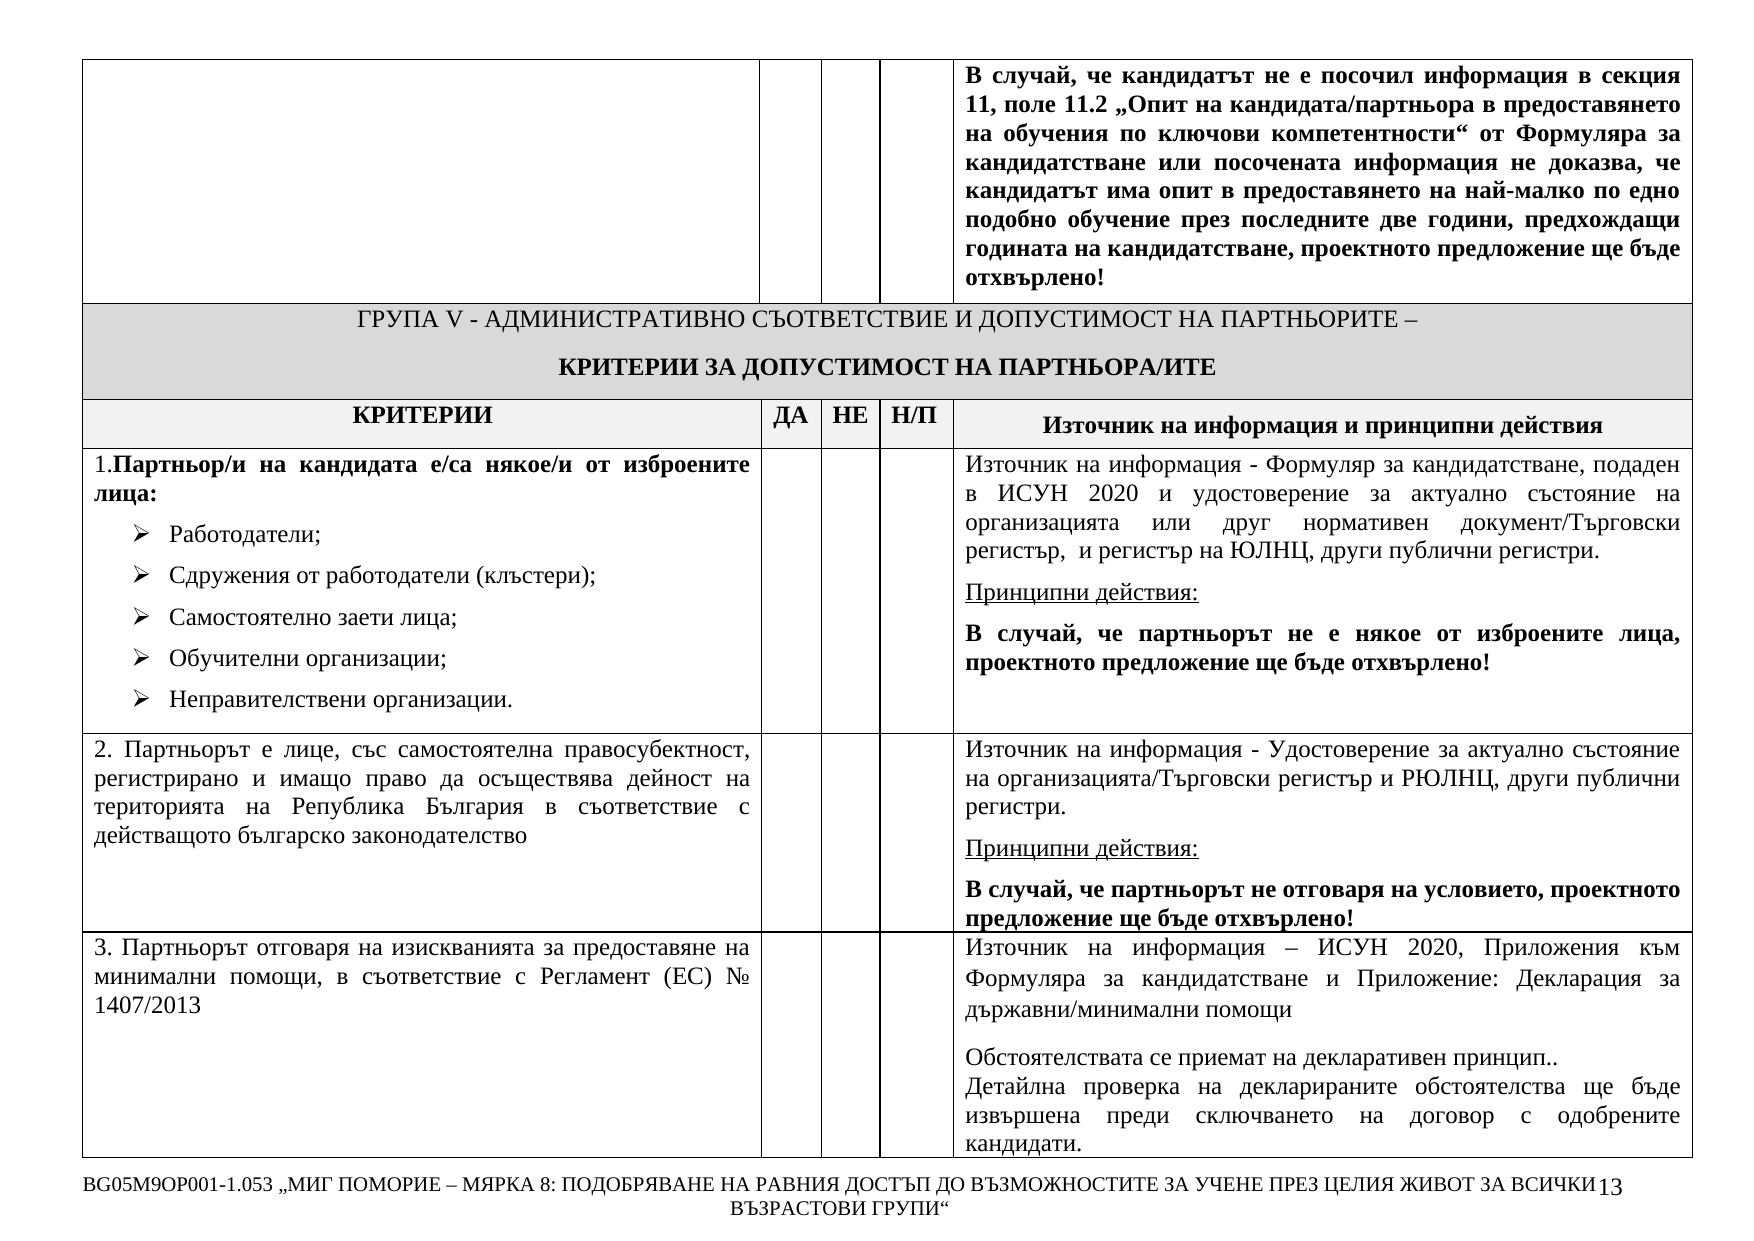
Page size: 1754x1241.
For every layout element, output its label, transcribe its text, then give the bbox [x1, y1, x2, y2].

table_cell [822, 60, 879, 303]
table_cell 3. Партньорът отговаря на изискванията за предоставяне на минимални помощи, в съответствие с Регламент (ЕС) № 1407/2013 [83, 933, 761, 1157]
table_cell [762, 734, 821, 931]
table_cell 2. Партньорът е лице, със самостоятелна правосубектност, регистрирано и имащо право да осъществява дейност на територията на Република България в съответствие с действащото българско законодателство [83, 734, 761, 931]
table_cell [881, 933, 953, 1157]
table_cell [822, 734, 879, 931]
table_cell [881, 60, 953, 303]
table_cell НЕ [822, 400, 879, 448]
table_cell 1.Партньор/и на кандидата е/са някое/и от изброените лица: Работодатели; Сдружения от работодатели (клъстери); Самостоятелно заети лица; Обучителни организации; Неправителствени организации. [83, 449, 761, 733]
table_cell [822, 449, 879, 733]
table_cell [83, 60, 759, 303]
table_cell Източник на информация - Формуляр за кандидатстване, подаден в ИСУН 2020 и удостоверение за актуално състояние на организацията или друг нормативен документ/Търговски регистър, и регистър на ЮЛНЦ, други публични регистри. Принципни действия: В случай, че партньорът не е някое от изброените лица, проектното предложение ще бъде отхвърлено! [954, 449, 1692, 733]
table_cell [762, 449, 821, 733]
table_cell [822, 933, 879, 1157]
table_cell ДА [762, 400, 821, 448]
table_cell Източник на информация и принципни действия [954, 400, 1692, 448]
table_cell [760, 60, 821, 303]
table_cell ГРУПА V - АДМИНИСТРАТИВНО СЪОТВЕТСТВИЕ И ДОПУСТИМОСТ НА ПАРТНЬОРИТЕ – КРИТЕРИИ ЗА ДОПУСТИМОСТ НА ПАРТНЬОРА/ИТЕ [83, 304, 1692, 399]
table_cell Източник на информация - Удостоверение за актуално състояние на организацията/Търговски регистър и РЮЛНЦ, други публични регистри. Принципни действия: В случай, че партньорът не отговаря на условието, проектното предложение ще бъде отхвърлено! [954, 734, 1692, 931]
table_cell Н/П [881, 400, 953, 448]
table_cell [881, 449, 953, 733]
table_cell Източник на информация – ИСУН 2020, Приложения към Формуляра за кандидатстване и Приложение: Декларация за държавни/минимални помощи Обстоятелствата се приемат на декларативен принцип.. Детайлна проверка на декларираните обстоятелства ще бъде извършена преди сключването на договор с одобрените кандидати. [954, 933, 1692, 1157]
table_cell КРИТЕРИИ [83, 400, 761, 448]
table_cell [954, 60, 1692, 303]
table_cell [881, 734, 953, 931]
table_cell [762, 933, 821, 1157]
